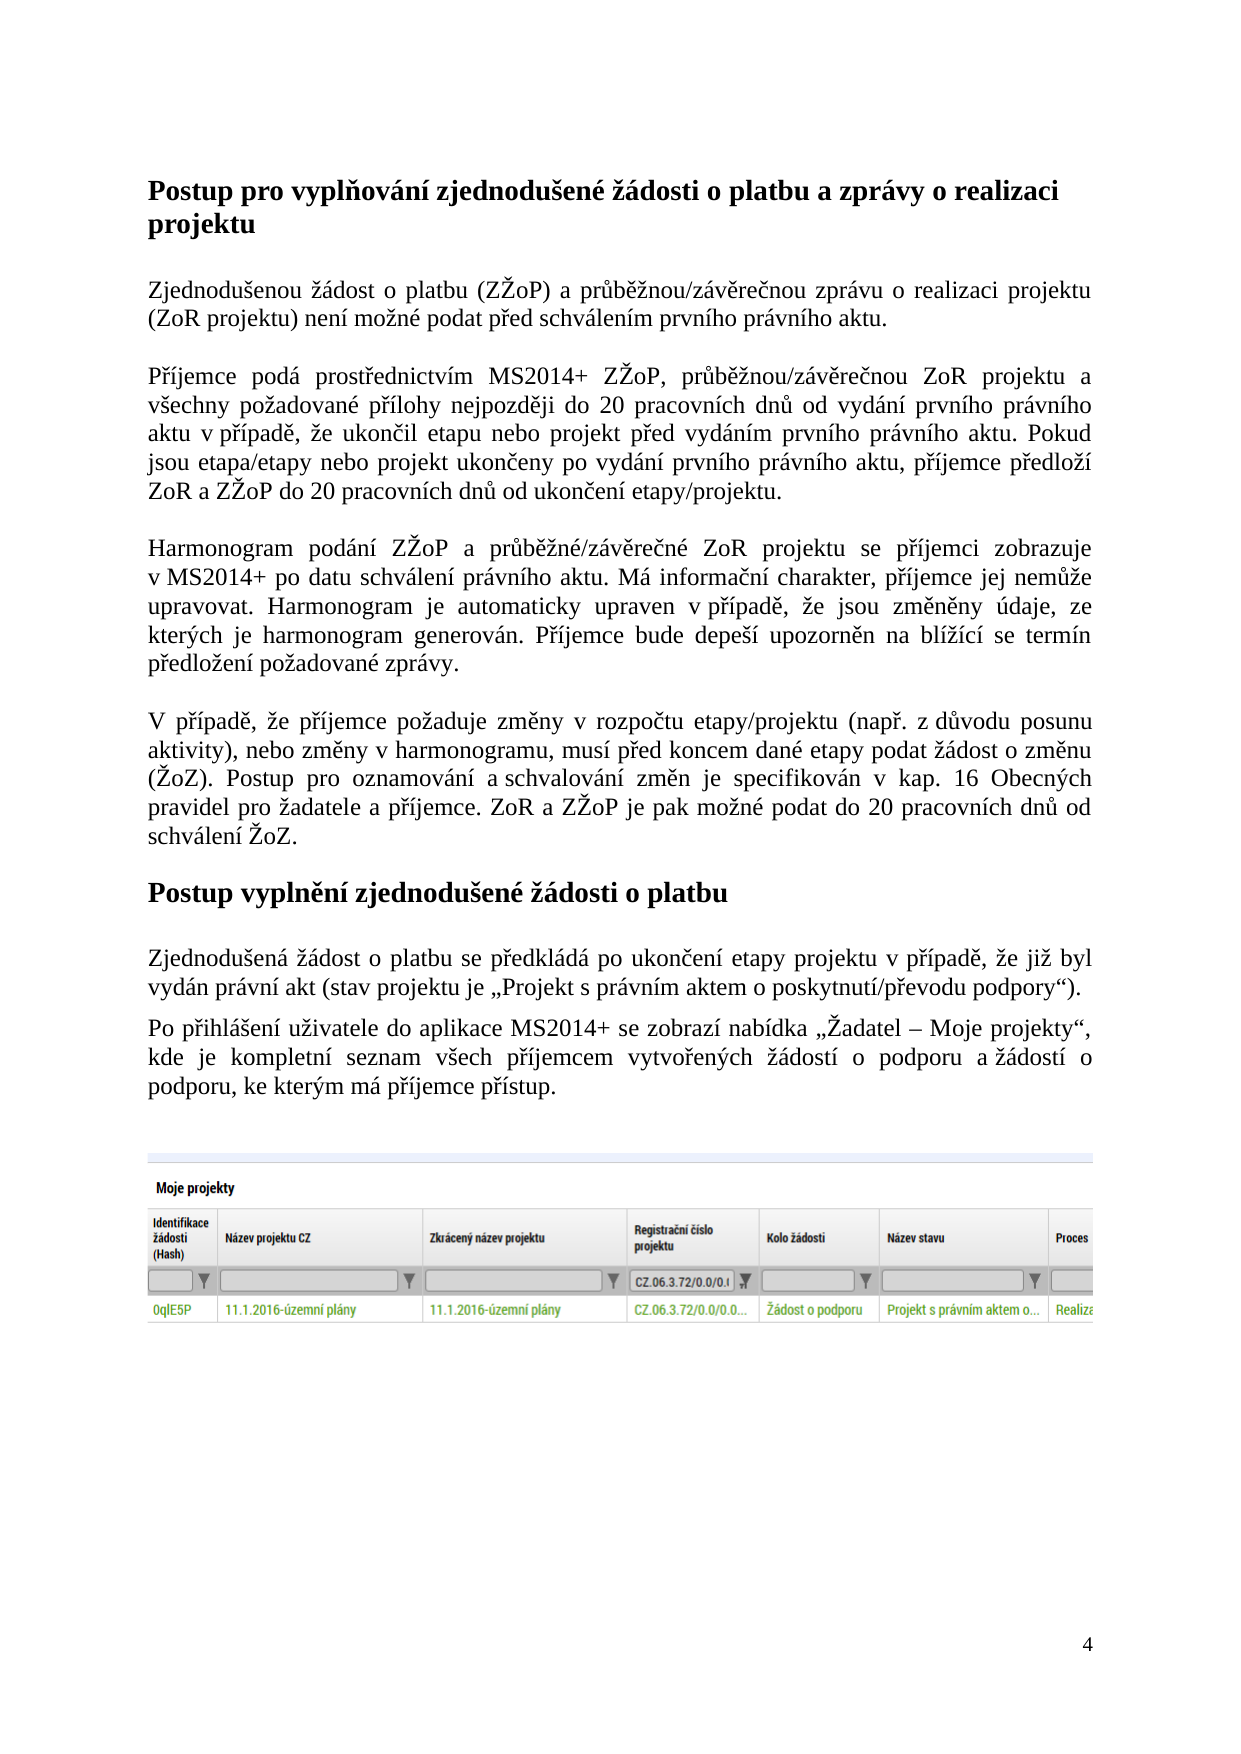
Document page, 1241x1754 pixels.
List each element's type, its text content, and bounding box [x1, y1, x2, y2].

text V případě, že příjemce požaduje změny v rozpočtu etapy/projektu (např. z důvodu posunu aktivity), nebo změny v harmonogramu, musí před koncem dané etapy podat žádost o změnu (ŽoZ). Postup pro oznamování a schvalování změn je specifikován v kap. 16 Obecných pravidel pro žadatele a příjemce. ZoR a ZŽoP je pak možné podat do 20 pracovních dnů od schválení ŽoZ. [148, 706, 1092, 850]
subtitle Postup vyplnění zjednodušené žádosti o platbu [148, 875, 1092, 908]
text Zjednodušená žádost o platbu se předkládá po ukončení etapy projektu v případě, že již byl vydán právní akt (stav projektu je „Projekt s právním aktem o poskytnutí/převodu podpory“). [148, 943, 1092, 1001]
text Harmonogram podání ZŽoP a průběžné/závěrečné ZoR projektu se příjemci zobrazuje v MS2014+ po datu schválení právního aktu. Má informační charakter, příjemce jej nemůže upravovat. Harmonogram je automaticky upraven v případě, že jsou změněny údaje, ze kterých je harmonogram generován. Příjemce bude depeší upozorněn na blížící se termín předložení požadované zprávy. [148, 533, 1092, 677]
text Po přihlášení uživatele do aplikace MS2014+ se zobrazí nabídka „Žadatel – Moje projekty“, kde je kompletní seznam všech příjemcem vytvořených žádostí o podporu a žádostí o podporu, ke kterým má příjemce přístup. [148, 1013, 1092, 1099]
subtitle Postup pro vyplňování zjednodušené žádosti o platbu a zprávy o realizaci projektu [148, 173, 1092, 240]
text Zjednodušenou žádost o platbu (ZŽoP) a průběžnou/závěrečnou zprávu o realizaci projektu (ZoR projektu) není možné podat před schválením prvního právního aktu. [148, 275, 1092, 332]
text Příjemce podá prostřednictvím MS2014+ ZŽoP, průběžnou/závěrečnou ZoR projektu a všechny požadované přílohy nejpozději do 20 pracovních dnů od vydání prvního právního aktu v případě, že ukončil etapu nebo projekt před vydáním prvního právního aktu. Pokud jsou etapa/etapy nebo projekt ukončeny po vydání prvního právního aktu, příjemce předloží ZoR a ZŽoP do 20 pracovních dnů od ukončení etapy/projektu. [148, 361, 1092, 505]
picture [147, 1153, 1093, 1373]
